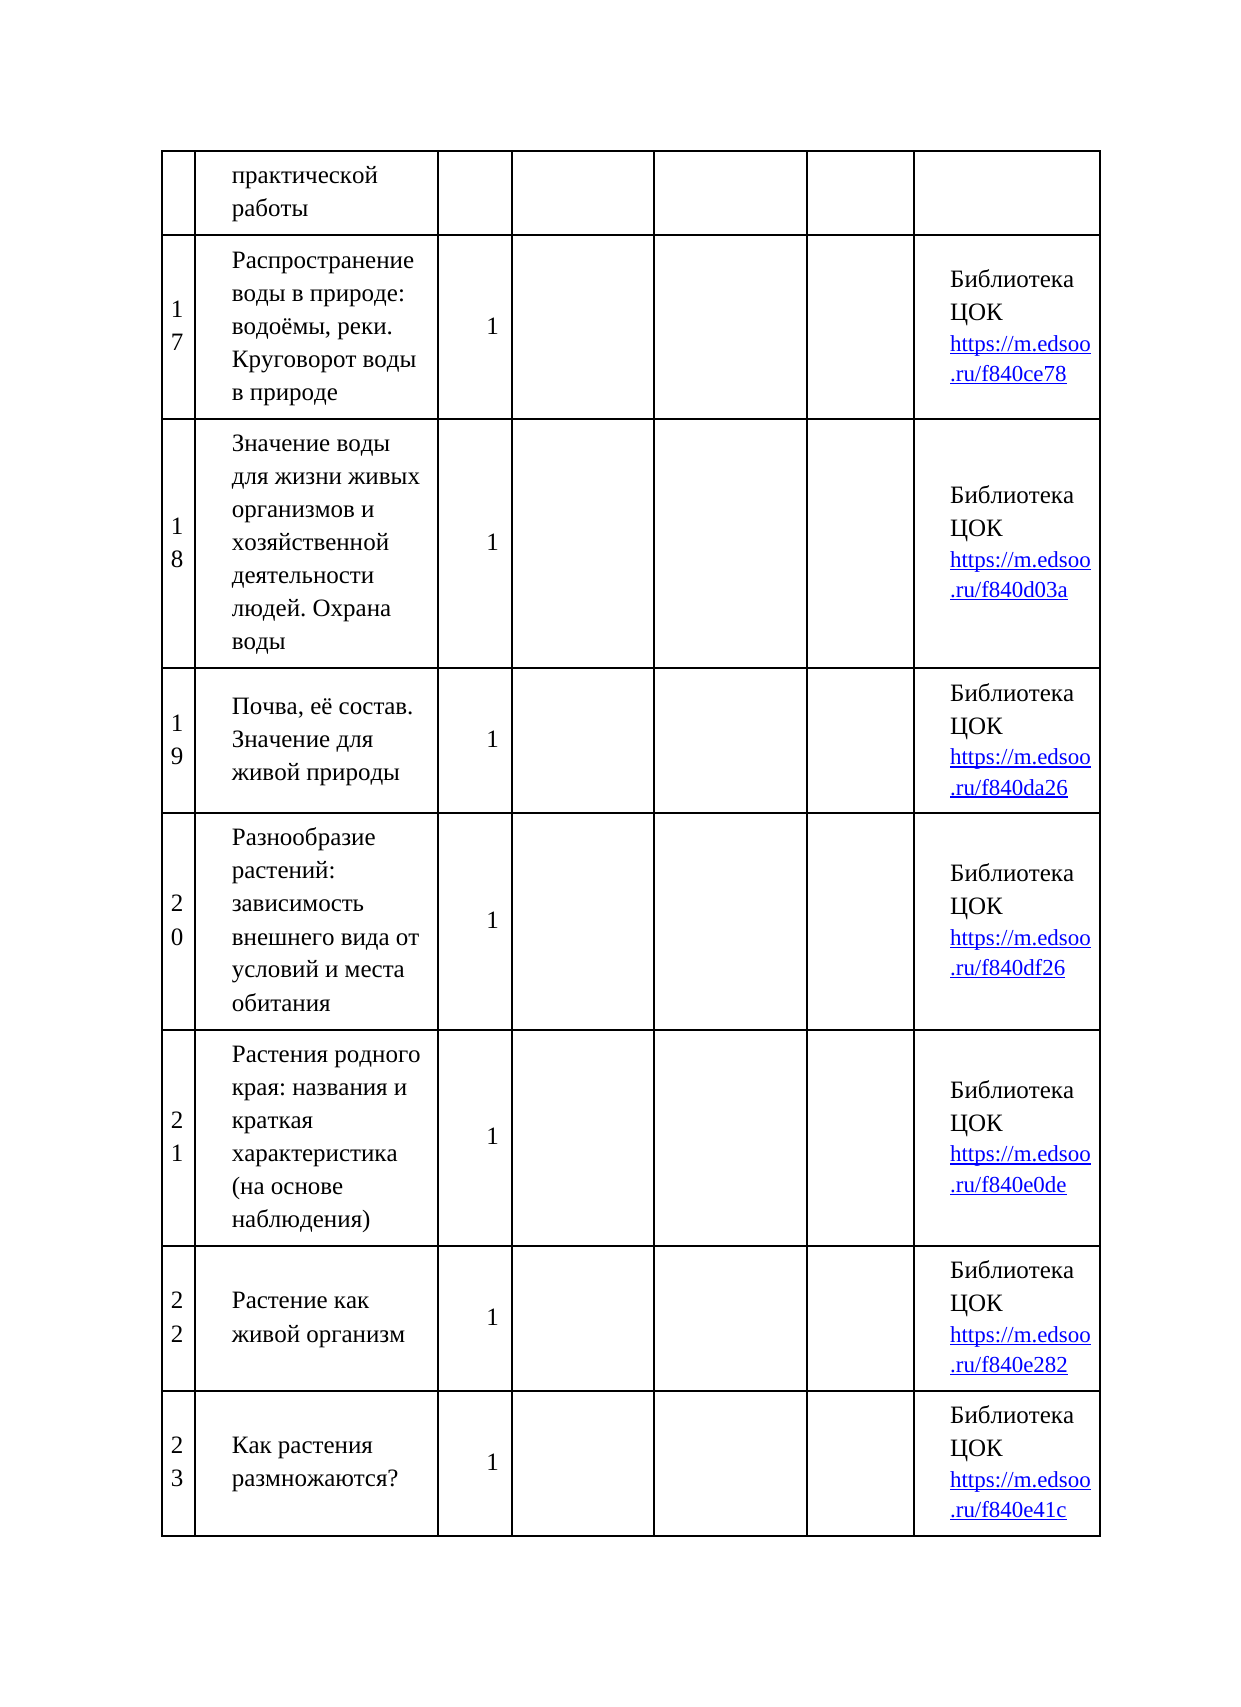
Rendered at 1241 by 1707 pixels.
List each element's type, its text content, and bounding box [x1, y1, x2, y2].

table_cell Растения родного края: названия и краткая характеристика (на основе наблюдения) [196, 1031, 437, 1245]
table_cell 1 [439, 1247, 511, 1390]
table_cell [655, 1247, 806, 1390]
table_cell Библиотека ЦОК https://m.edsoo.ru/f840ce78 [915, 236, 1099, 418]
table_cell 22 [163, 1247, 194, 1390]
table_cell 17 [163, 236, 194, 418]
table_cell [808, 236, 913, 418]
table_cell 16 [163, 152, 194, 234]
table_cell [513, 1031, 653, 1245]
table_cell Библиотека ЦОК https://m.edsoo.ru/f840e41c [915, 1392, 1099, 1534]
table_cell 1 [439, 152, 511, 234]
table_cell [196, 152, 437, 234]
table_cell [513, 152, 653, 234]
table_cell [808, 152, 913, 234]
table_cell 1 [439, 669, 511, 812]
table_cell Как растения размножаются? [196, 1392, 437, 1534]
table_cell 1 [439, 1031, 511, 1245]
table_cell Библиотека ЦОК https://m.edsoo.ru/f840df26 [915, 814, 1099, 1028]
table_cell [655, 1031, 806, 1245]
table_cell Распространение воды в природе: водоёмы, реки. Круговорот воды в природе [196, 236, 437, 418]
table_cell Библиотека ЦОК https://m.edsoo.ru/f840da26 [915, 669, 1099, 812]
table_cell 1 [655, 152, 806, 234]
table_cell 23 [163, 1392, 194, 1534]
table_cell Библиотека ЦОК https://m.edsoo.ru/f840e282 [915, 1247, 1099, 1390]
table_cell [808, 420, 913, 667]
table_cell [808, 1247, 913, 1390]
table_cell Почва, её состав. Значение для живой природы [196, 669, 437, 812]
table_cell [655, 236, 806, 418]
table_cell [915, 152, 1099, 234]
table_cell [655, 1392, 806, 1534]
table_cell 18 [163, 420, 194, 667]
table_cell Разнообразие растений: зависимость внешнего вида от условий и места обитания [196, 814, 437, 1028]
table_cell [513, 236, 653, 418]
table_cell 1 [439, 814, 511, 1028]
table_cell Растение как живой организм [196, 1247, 437, 1390]
table_cell [513, 814, 653, 1028]
table_cell 1 [439, 1392, 511, 1534]
table_cell [513, 1392, 653, 1534]
table_cell [808, 814, 913, 1028]
table_cell [808, 1392, 913, 1534]
table_cell [655, 814, 806, 1028]
table_cell Библиотека ЦОК https://m.edsoo.ru/f840d03a [915, 420, 1099, 667]
table_cell [655, 669, 806, 812]
table_cell [513, 1247, 653, 1390]
table_cell Библиотека ЦОК https://m.edsoo.ru/f840e0de [915, 1031, 1099, 1245]
table_cell 19 [163, 669, 194, 812]
table_cell [655, 420, 806, 667]
table_cell [808, 1031, 913, 1245]
table_cell 20 [163, 814, 194, 1028]
table_cell 1 [439, 420, 511, 667]
table_cell Значение воды для жизни живых организмов и хозяйственной деятельности людей. Охрана воды [196, 420, 437, 667]
table_cell [513, 420, 653, 667]
table_cell [513, 669, 653, 812]
table_cell 1 [439, 236, 511, 418]
table_cell 21 [163, 1031, 194, 1245]
table_cell [808, 669, 913, 812]
